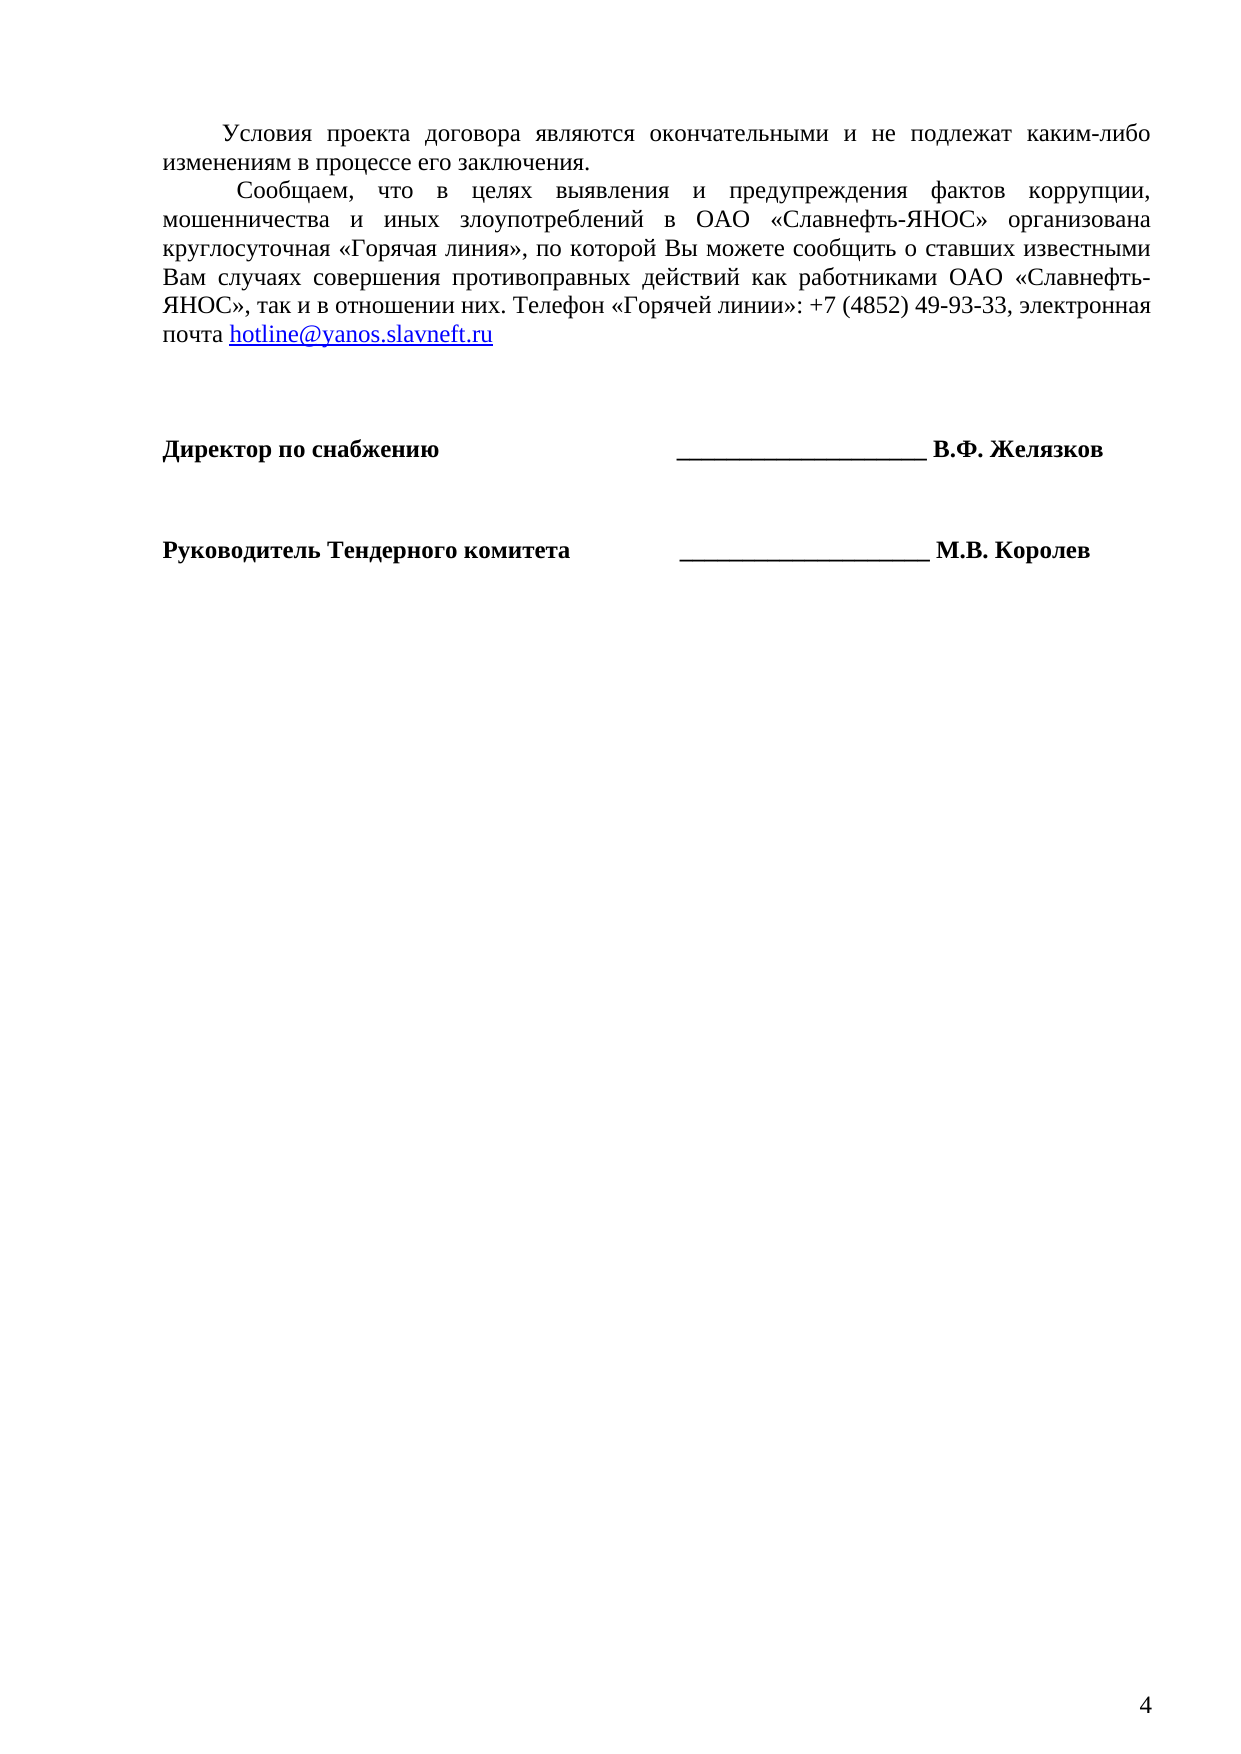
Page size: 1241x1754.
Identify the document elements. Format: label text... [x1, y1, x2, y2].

text Сообщаем, что в целях выявления и предупреждения фактов коррупции, мошенничества и иных злоупотреблений в ОАО «Славнефть-ЯНОС» организована круглосуточная «Горячая линия», по которой Вы можете сообщить о ставших известными Вам случаях совершения противоправных действий как работниками ОАО «Славнефть-ЯНОС», так и в отношении них. Телефон «Горячей линии»: +7 (4852) 49-93-33, электронная почта hotline@yanos.slavneft.ru [162, 176, 1152, 348]
text Руководитель Тендерного комитета ____________________ М.В. Королев [162, 535, 1152, 564]
text Условия проекта договора являются окончательными и не подлежат каким-либо изменениям в процессе его заключения. [162, 118, 1152, 176]
text Директор по снабжению ____________________ В.Ф. Желязков [162, 434, 1152, 463]
